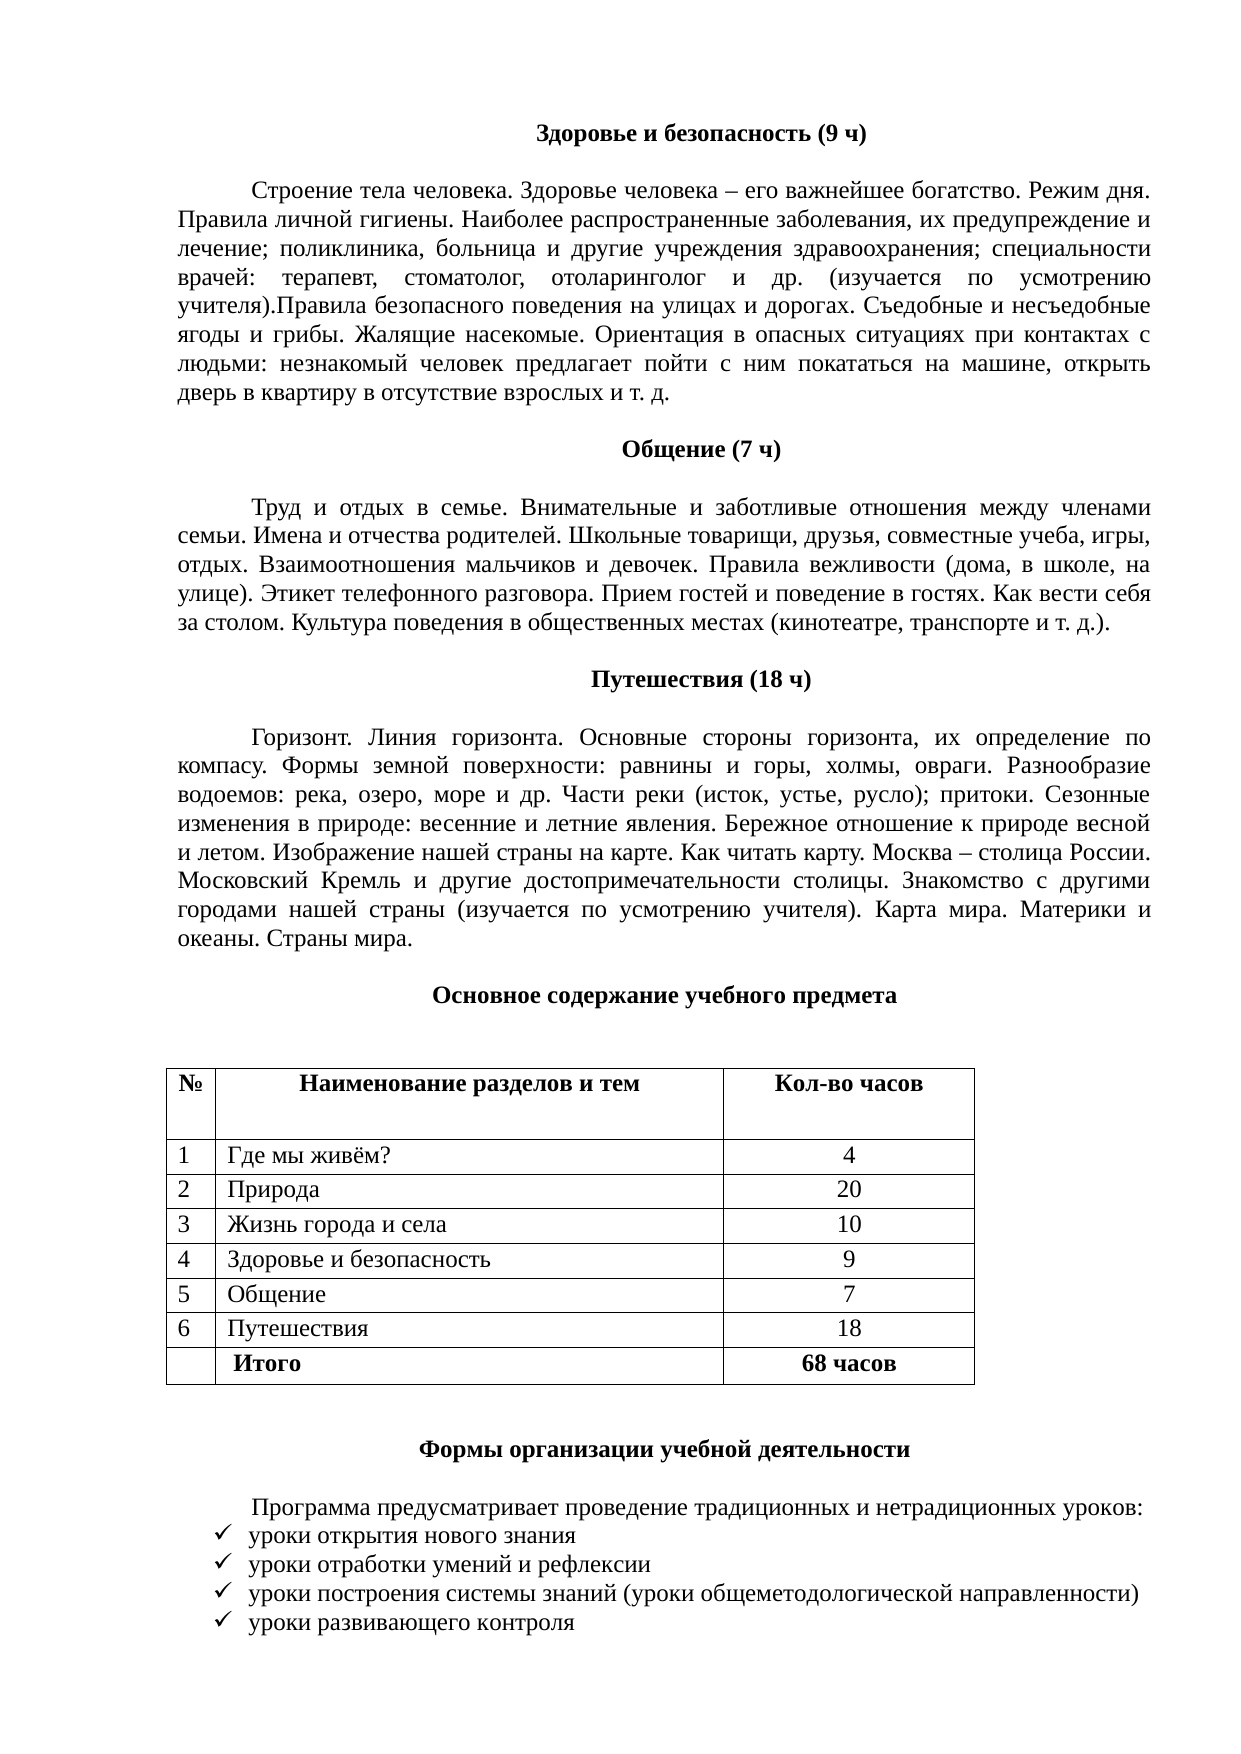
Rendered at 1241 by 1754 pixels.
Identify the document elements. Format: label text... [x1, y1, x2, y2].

text Основное содержание учебного предмета [177, 981, 1152, 1009]
table_cell [167, 1348, 215, 1384]
table_cell 7 [724, 1279, 974, 1312]
table_cell Общение [216, 1279, 723, 1312]
table_cell 18 [724, 1313, 974, 1347]
table_cell 4 [167, 1244, 215, 1278]
text Путешествия (18 ч) [177, 664, 1152, 693]
table_header № [167, 1069, 215, 1139]
table_cell Итого [216, 1348, 723, 1384]
table_cell Путешествия [216, 1313, 723, 1347]
text Здоровье и безопасность (9 ч) [177, 118, 1152, 147]
table_cell 5 [167, 1279, 215, 1312]
table_cell 1 [167, 1140, 215, 1173]
text Программа предусматривает проведение традиционных и нетрадиционных уроков: [177, 1492, 1152, 1521]
text Труд и отдых в семье. Внимательные и заботливые отношения между членами семьи. Имена и отчества родителей. Школьные товарищи, друзья, совместные учеба, игры, отдых. Взаимоотношения мальчиков и девочек. Правила вежливости (дома, в школе, на улице). Этикет телефонного разговора. Прием гостей и поведение в гостях. Как вести себя за столом. Культура поведения в общественных местах (кинотеатре, транспорте и т. д.). [177, 492, 1152, 636]
list уроки развивающего контроля [213, 1607, 1152, 1636]
table_cell 3 [167, 1209, 215, 1243]
table_cell 9 [724, 1244, 974, 1278]
text Общение (7 ч) [177, 434, 1152, 463]
table_cell 6 [167, 1313, 215, 1347]
table_cell 4 [724, 1140, 974, 1173]
list уроки построения системы знаний (уроки общеметодологической направленности) [213, 1578, 1152, 1607]
text Горизонт. Линия горизонта. Основные стороны горизонта, их определение по компасу. Формы земной поверхности: равнины и горы, холмы, овраги. Разнообразие водоемов: река, озеро, море и др. Части реки (исток, устье, русло); притоки. Сезонные изменения в природе: весенние и летние явления. Бережное отношение к природе весной и летом. Изображение нашей страны на карте. Как читать карту. Москва – столица России. Московский Кремль и другие достопримечательности столицы. Знакомство с другими городами нашей страны (изучается по усмотрению учителя). Карта мира. Материки и океаны. Страны мира. [177, 722, 1152, 952]
table_cell Здоровье и безопасность [216, 1244, 723, 1278]
table_header Наименование разделов и тем [216, 1069, 723, 1139]
table_cell Жизнь города и села [216, 1209, 723, 1243]
text Формы организации учебной деятельности [177, 1434, 1152, 1463]
text Строение тела человека. Здоровье человека – его важнейшее богатство. Режим дня. Правила личной гигиены. Наиболее распространенные заболевания, их предупреждение и лечение; поликлиника, больница и другие учреждения здравоохранения; специальности врачей: терапевт, стоматолог, отоларинголог и др. (изучается по усмотрению учителя).Правила безопасного поведения на улицах и дорогах. Съедобные и несъедобные ягоды и грибы. Жалящие насекомые. Ориентация в опасных ситуациях при контактах с людьми: незнакомый человек предлагает пойти с ним покататься на машине, открыть дверь в квартиру в отсутствие взрослых и т. д. [177, 176, 1152, 406]
table_header Кол-во часов [724, 1069, 974, 1139]
list уроки отработки умений и рефлексии [213, 1549, 1152, 1578]
table_cell Природа [216, 1175, 723, 1208]
list уроки открытия нового знания [213, 1521, 1152, 1549]
table_cell 2 [167, 1175, 215, 1208]
table_cell 20 [724, 1175, 974, 1208]
table_cell 68 часов [724, 1348, 974, 1384]
table_cell 10 [724, 1209, 974, 1243]
table_cell Где мы живём? [216, 1140, 723, 1173]
